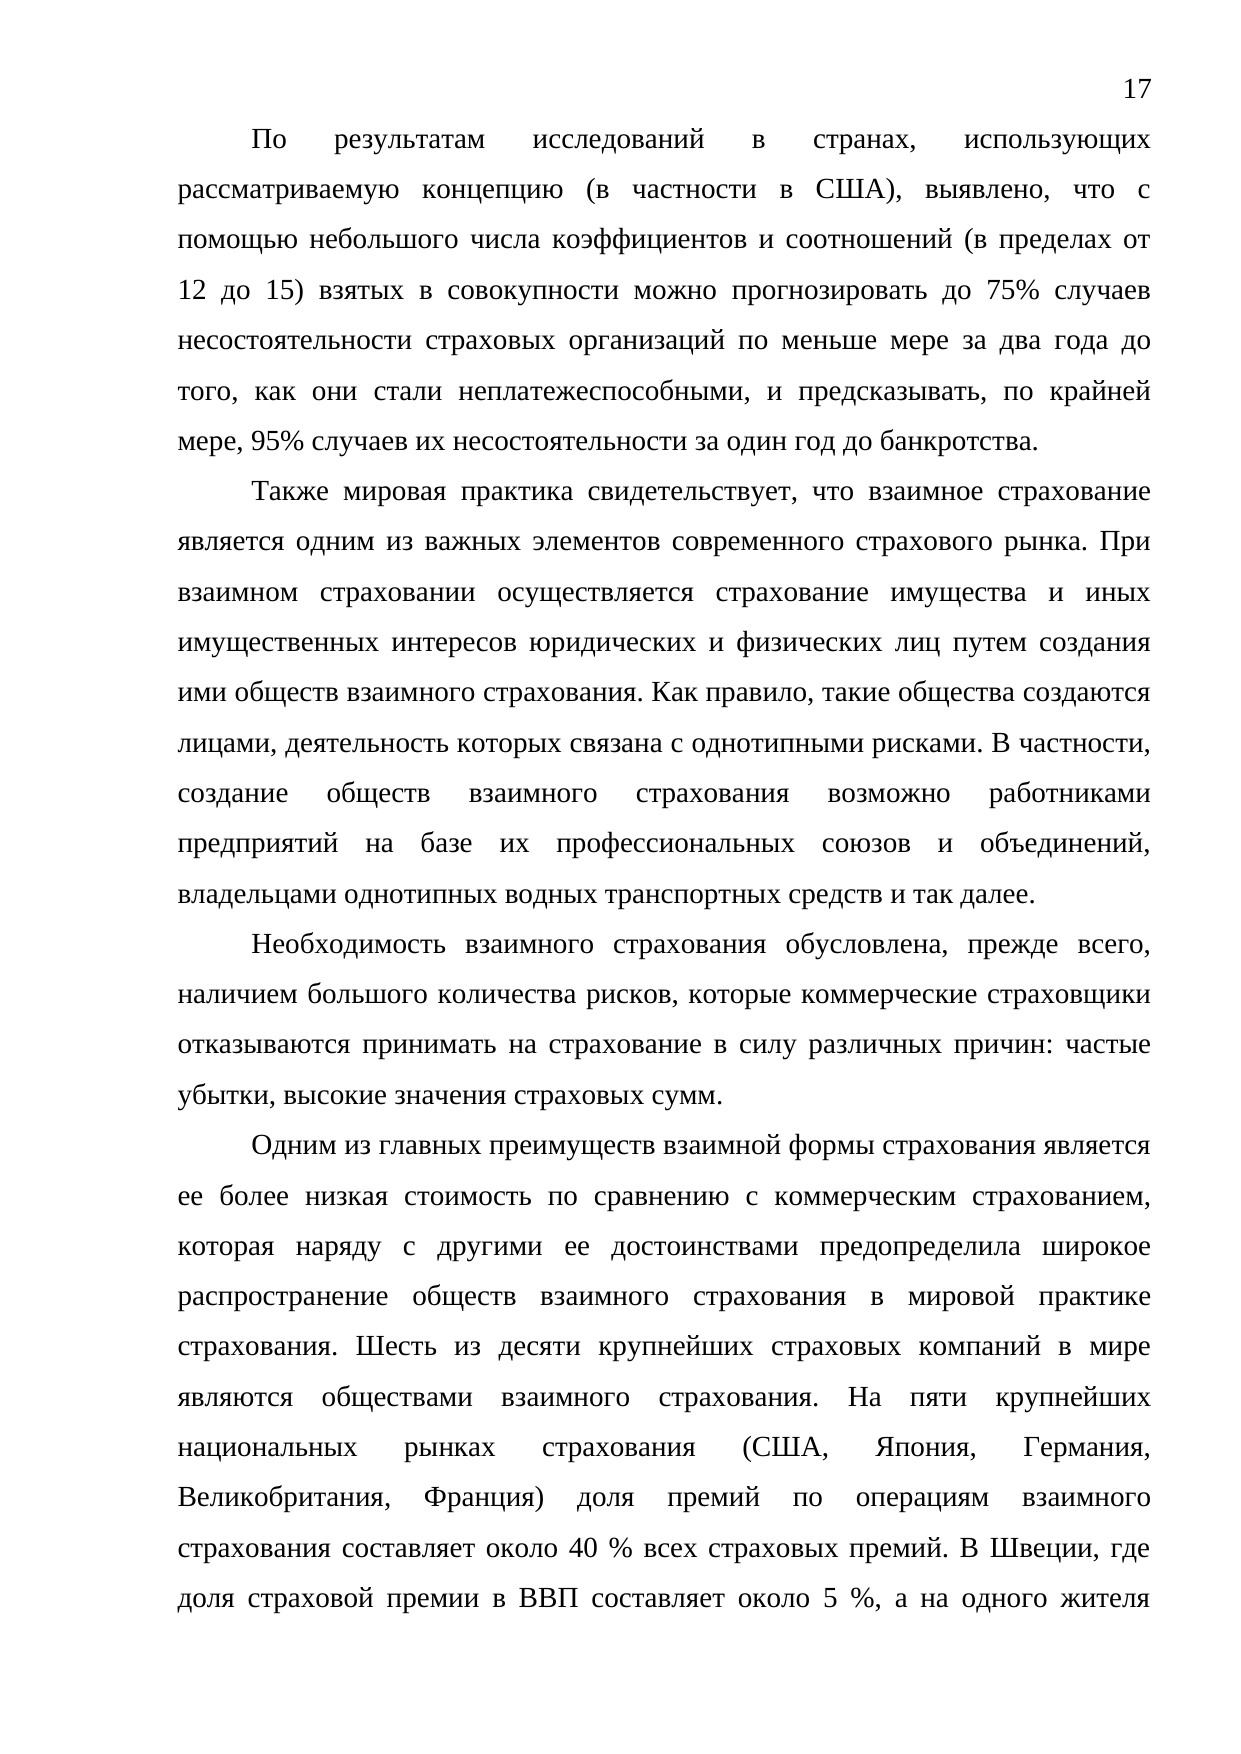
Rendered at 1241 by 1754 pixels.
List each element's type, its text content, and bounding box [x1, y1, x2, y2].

text По результатам исследований в странах, использующих рассматриваемую концепцию (в частности в США), выявлено, что с помощью небольшого числа коэффициентов и соотношений (в пределах от 12 до 15) взятых в совокупности можно прогнозировать до 75% случаев несостоятельности страховых организаций по меньше мере за два года до того, как они стали неплатежеспособными, и предсказывать, по крайней мере, 95% случаев их несостоятельности за один год до банкротства. [177, 121, 1152, 456]
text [177, 1127, 1152, 1614]
text Необходимость взаимного страхования обусловлена, прежде всего, наличием большого количества рисков, которые коммерческие страховщики отказываются принимать на страхование в силу различных причин: частые убытки, высокие значения страховых сумм. [177, 926, 1152, 1111]
text Также мировая практика свидетельствует, что взаимное страхование является одним из важных элементов современного страхового рынка. При взаимном страховании осуществляется страхование имущества и иных имущественных интересов юридических и физических лиц путем создания ими обществ взаимного страхования. Как правило, такие общества создаются лицами, деятельность которых связана с однотипными рисками. В частности, создание обществ взаимного страхования возможно работниками предприятий на базе их профессиональных союзов и объединений, владельцами однотипных водных транспортных средств и так далее. [177, 473, 1152, 909]
